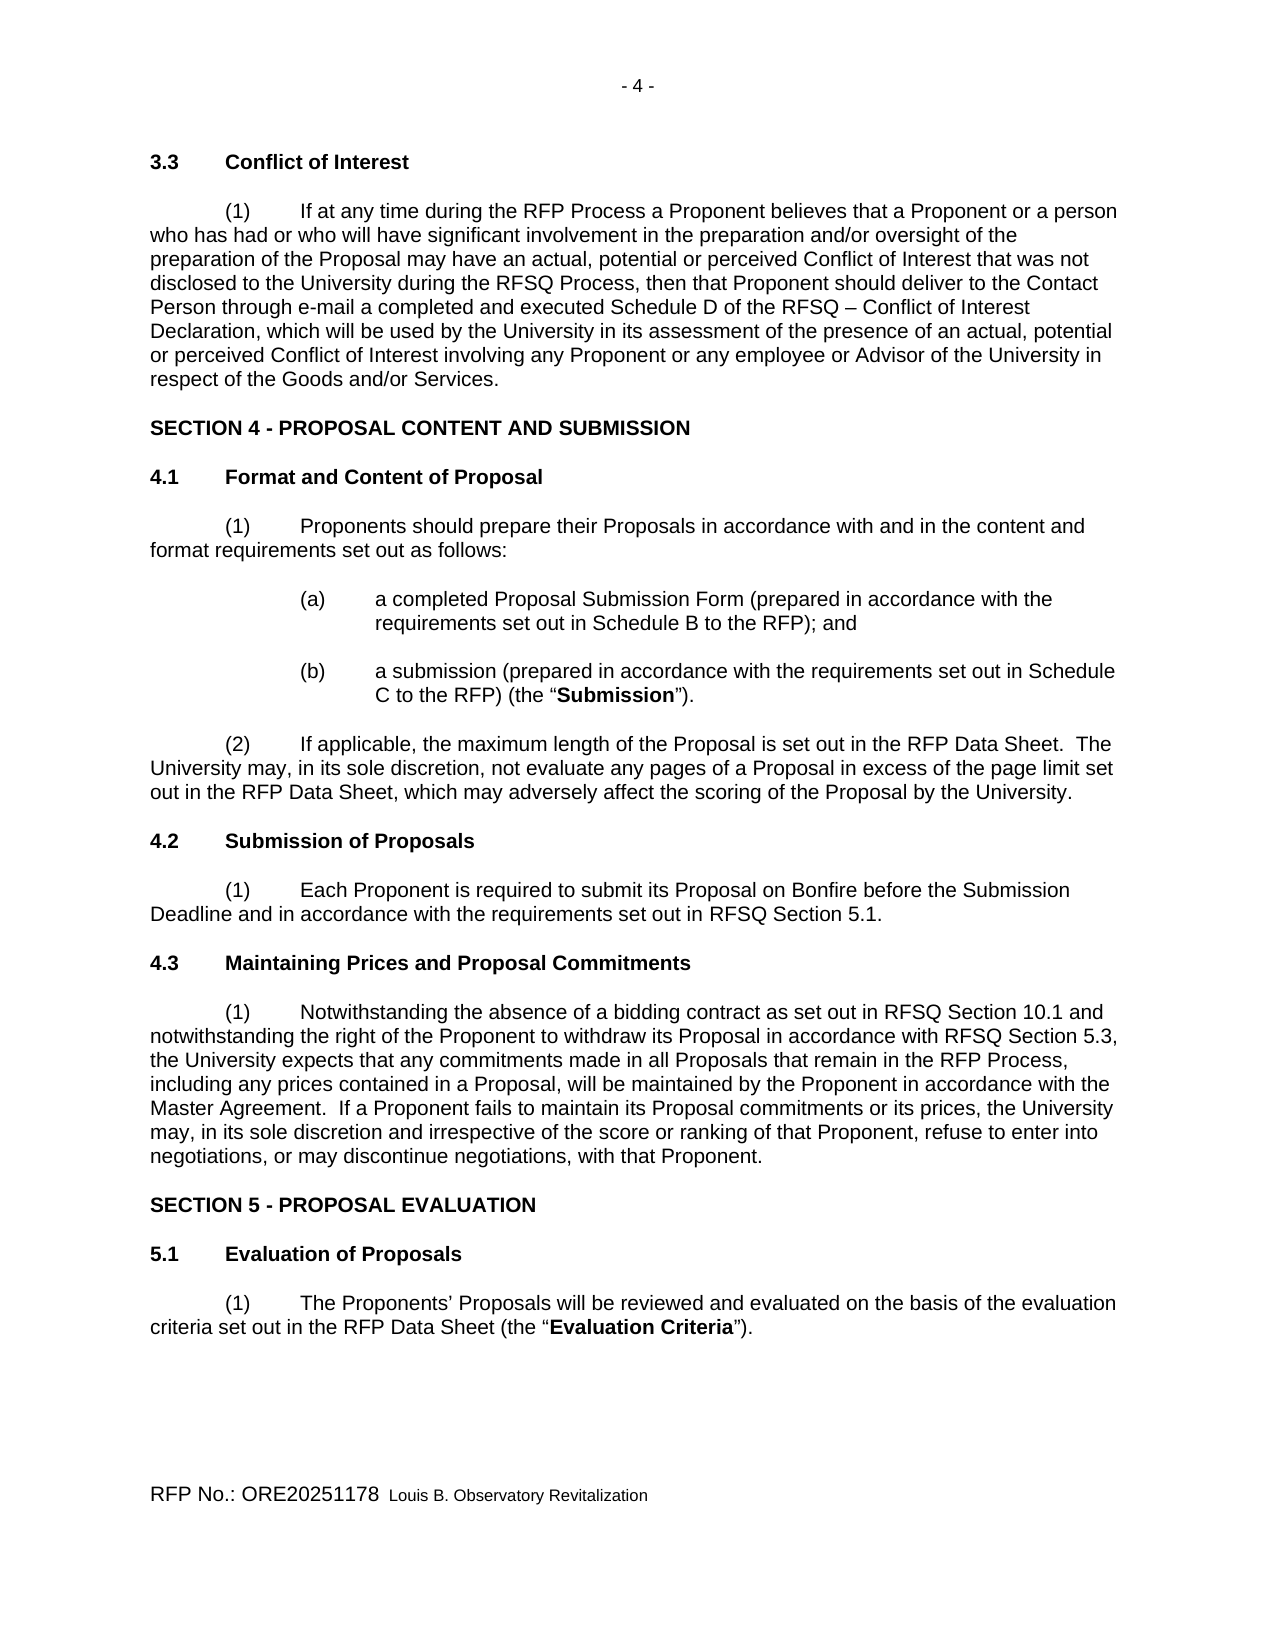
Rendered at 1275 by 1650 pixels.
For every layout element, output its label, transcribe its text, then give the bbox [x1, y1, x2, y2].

text a submission (prepared in accordance with the requirements set out in Schedule C to the RFP) (the “Submission”). [300, 659, 1125, 707]
text Conflict of Interest [150, 150, 1125, 174]
text If applicable, the maximum length of the Proposal is set out in the RFP Data Sheet. The University may, in its sole discretion, not evaluate any pages of a Proposal in excess of the page limit set out in the RFP Data Sheet, which may adversely affect the scoring of the Proposal by the University. [150, 732, 1125, 804]
text Format and Content of Proposal [150, 464, 1125, 488]
text a completed Proposal Submission Form (prepared in accordance with the requirements set out in Schedule B to the RFP); and [300, 586, 1125, 634]
text Notwithstanding the absence of a bidding contract as set out in RFSQ Section 10.1 and notwithstanding the right of the Proponent to withdraw its Proposal in accordance with RFSQ Section 5.3, the University expects that any commitments made in all Proposals that remain in the RFP Process, including any prices contained in a Proposal, will be maintained by the Proponent in accordance with the Master Agreement. If a Proponent fails to maintain its Proposal commitments or its prices, the University may, in its sole discretion and irrespective of the score or ranking of that Proponent, refuse to enter into negotiations, or may discontinue negotiations, with that Proponent. [150, 1000, 1125, 1168]
text Submission of Proposals [150, 829, 1125, 853]
text The Proponents’ Proposals will be reviewed and evaluated on the basis of the evaluation criteria set out in the RFP Data Sheet (the “Evaluation Criteria”). [150, 1291, 1125, 1338]
text Proponents should prepare their Proposals in accordance with and in the content and format requirements set out as follows: [150, 513, 1125, 561]
text Evaluation of Proposals [150, 1242, 1125, 1266]
text - PROPOSAL CONTENT AND SUBMISSION [150, 416, 1125, 439]
text - PROPOSAL EVALUATION [150, 1193, 1125, 1217]
text Each Proponent is required to submit its Proposal on Bonfire before the Submission Deadline and in accordance with the requirements set out in RFSQ Section 5.1. [150, 878, 1125, 926]
text Maintaining Prices and Proposal Commitments [150, 951, 1125, 975]
text If at any time during the RFP Process a Proponent believes that a Proponent or a person who has had or who will have significant involvement in the preparation and/or oversight of the preparation of the Proposal may have an actual, potential or perceived Conflict of Interest that was not disclosed to the University during the RFSQ Process, then that Proponent should deliver to the Contact Person through e-mail a completed and executed Schedule D of the RFSQ – Conflict of Interest Declaration, which will be used by the University in its assessment of the presence of an actual, potential or perceived Conflict of Interest involving any Proponent or any employee or Advisor of the University in respect of the Goods and/or Services. [150, 199, 1125, 391]
